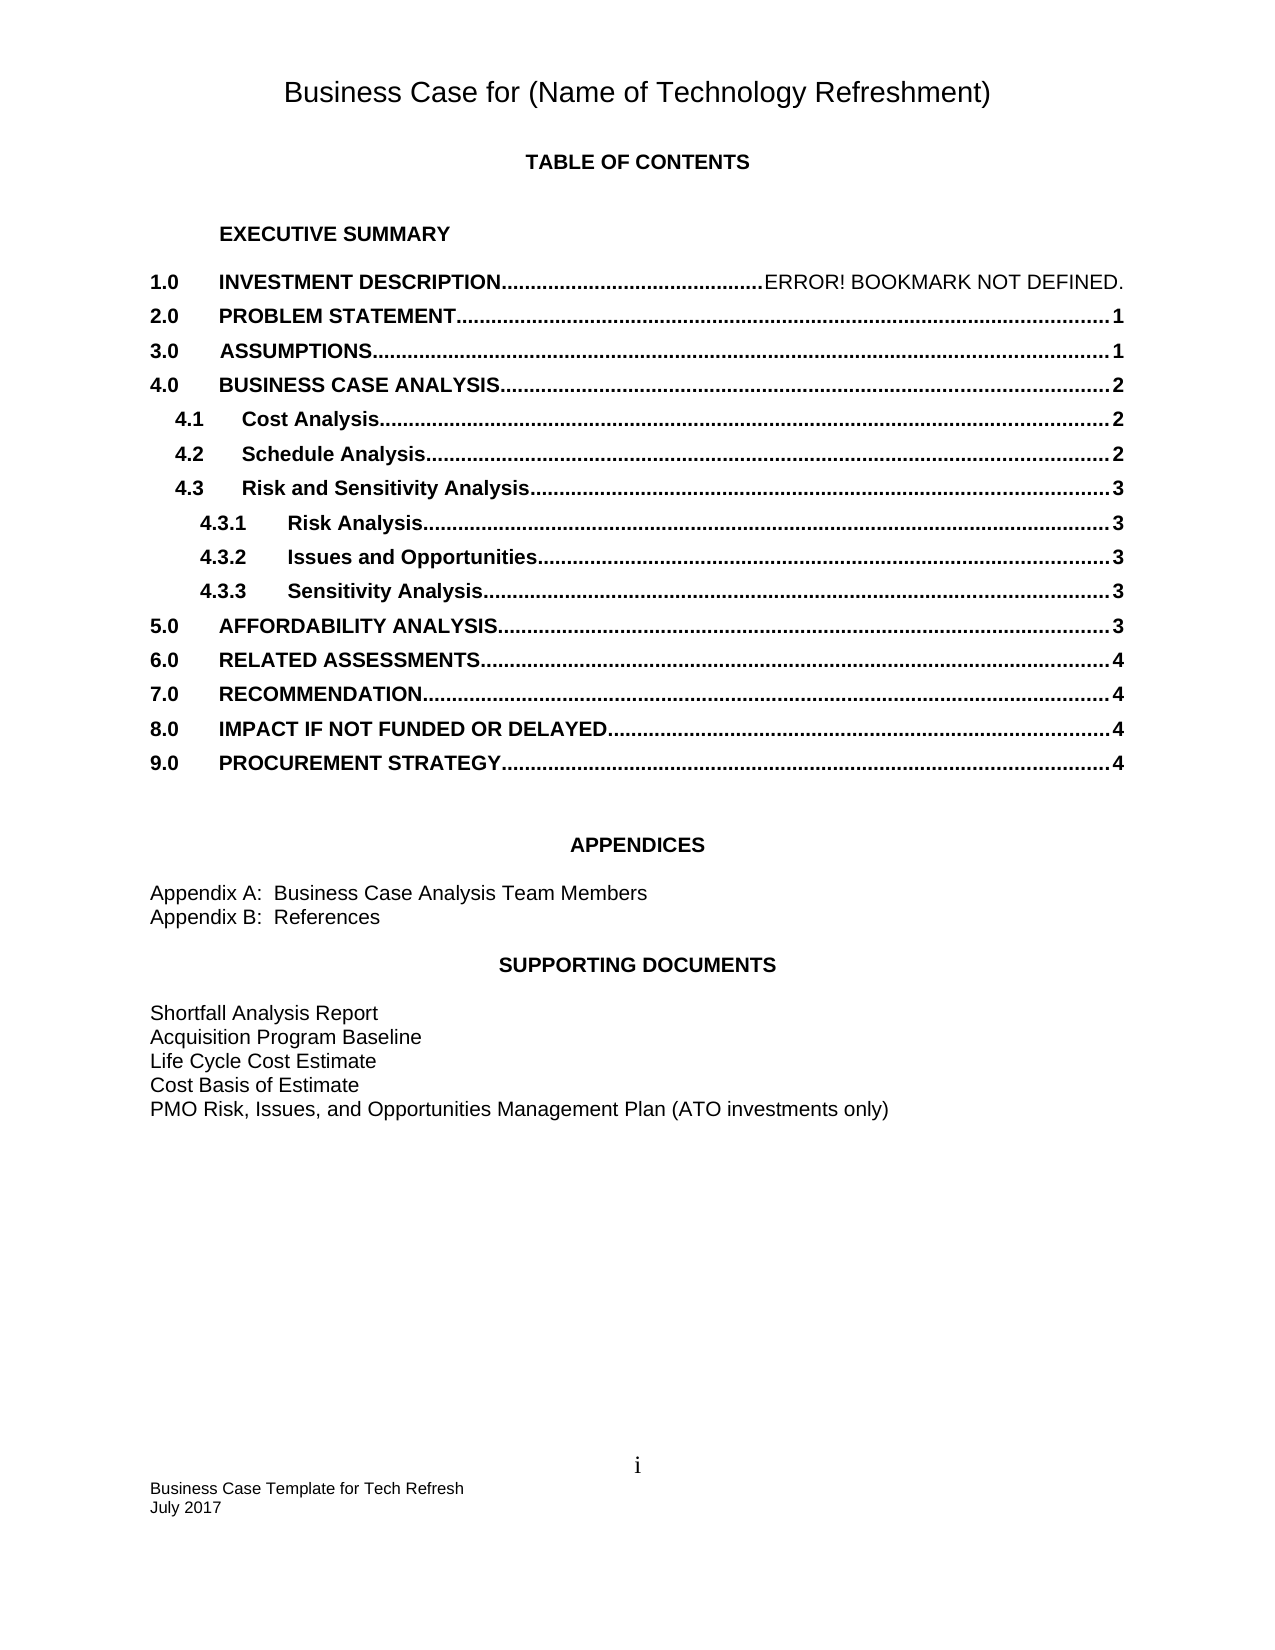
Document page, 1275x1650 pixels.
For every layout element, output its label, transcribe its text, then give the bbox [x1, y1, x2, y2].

text PMO Risk, Issues, and Opportunities Management Plan (ATO investments only) [150, 1097, 1125, 1121]
text Acquisition Program Baseline [150, 1025, 1125, 1049]
text 5.0 Affordability Analysis 3 [150, 613, 1125, 637]
text 4.0 Business Case Analysis 2 [150, 373, 1125, 397]
text Life Cycle Cost Estimate [150, 1049, 1125, 1073]
text 4.1 Cost Analysis 2 [175, 407, 1125, 431]
text 8.0 Impact if Not Funded OR DELAYED 4 [150, 717, 1125, 741]
text TABLE OF CONTENTS [150, 150, 1125, 174]
text Cost Basis of Estimate [150, 1073, 1125, 1097]
text 4.3.2 Issues and Opportunities 3 [200, 545, 1125, 569]
text 4.2 Schedule Analysis 2 [175, 442, 1125, 466]
text 4.3.3 Sensitivity Analysis 3 [200, 579, 1125, 603]
text 4.3.1 Risk Analysis 3 [200, 510, 1125, 534]
text Appendix B: References [150, 905, 1125, 929]
text 7.0 Recommendation 4 [150, 682, 1125, 706]
text 3.0 ASSUMPTIONS 1 [150, 338, 1125, 362]
text 2.0 Problem Statement 1 [150, 304, 1125, 328]
text 1.0 INVESTMENT DESCRIPTION Error! Bookmark not defined. [150, 270, 1125, 294]
text 9.0 Procurement Strategy 4 [150, 751, 1125, 775]
text eXECUTIVE SUMMARY [150, 222, 1125, 246]
text Shortfall Analysis Report [150, 1001, 1125, 1025]
text 6.0 Related Assessments 4 [150, 648, 1125, 672]
text SUPPORTING DOCUMENTS [150, 953, 1125, 977]
text APPENDICES [150, 833, 1125, 857]
text Appendix A: Business Case Analysis Team Members [150, 881, 1125, 905]
text 4.3 Risk and Sensitivity Analysis 3 [175, 476, 1125, 500]
